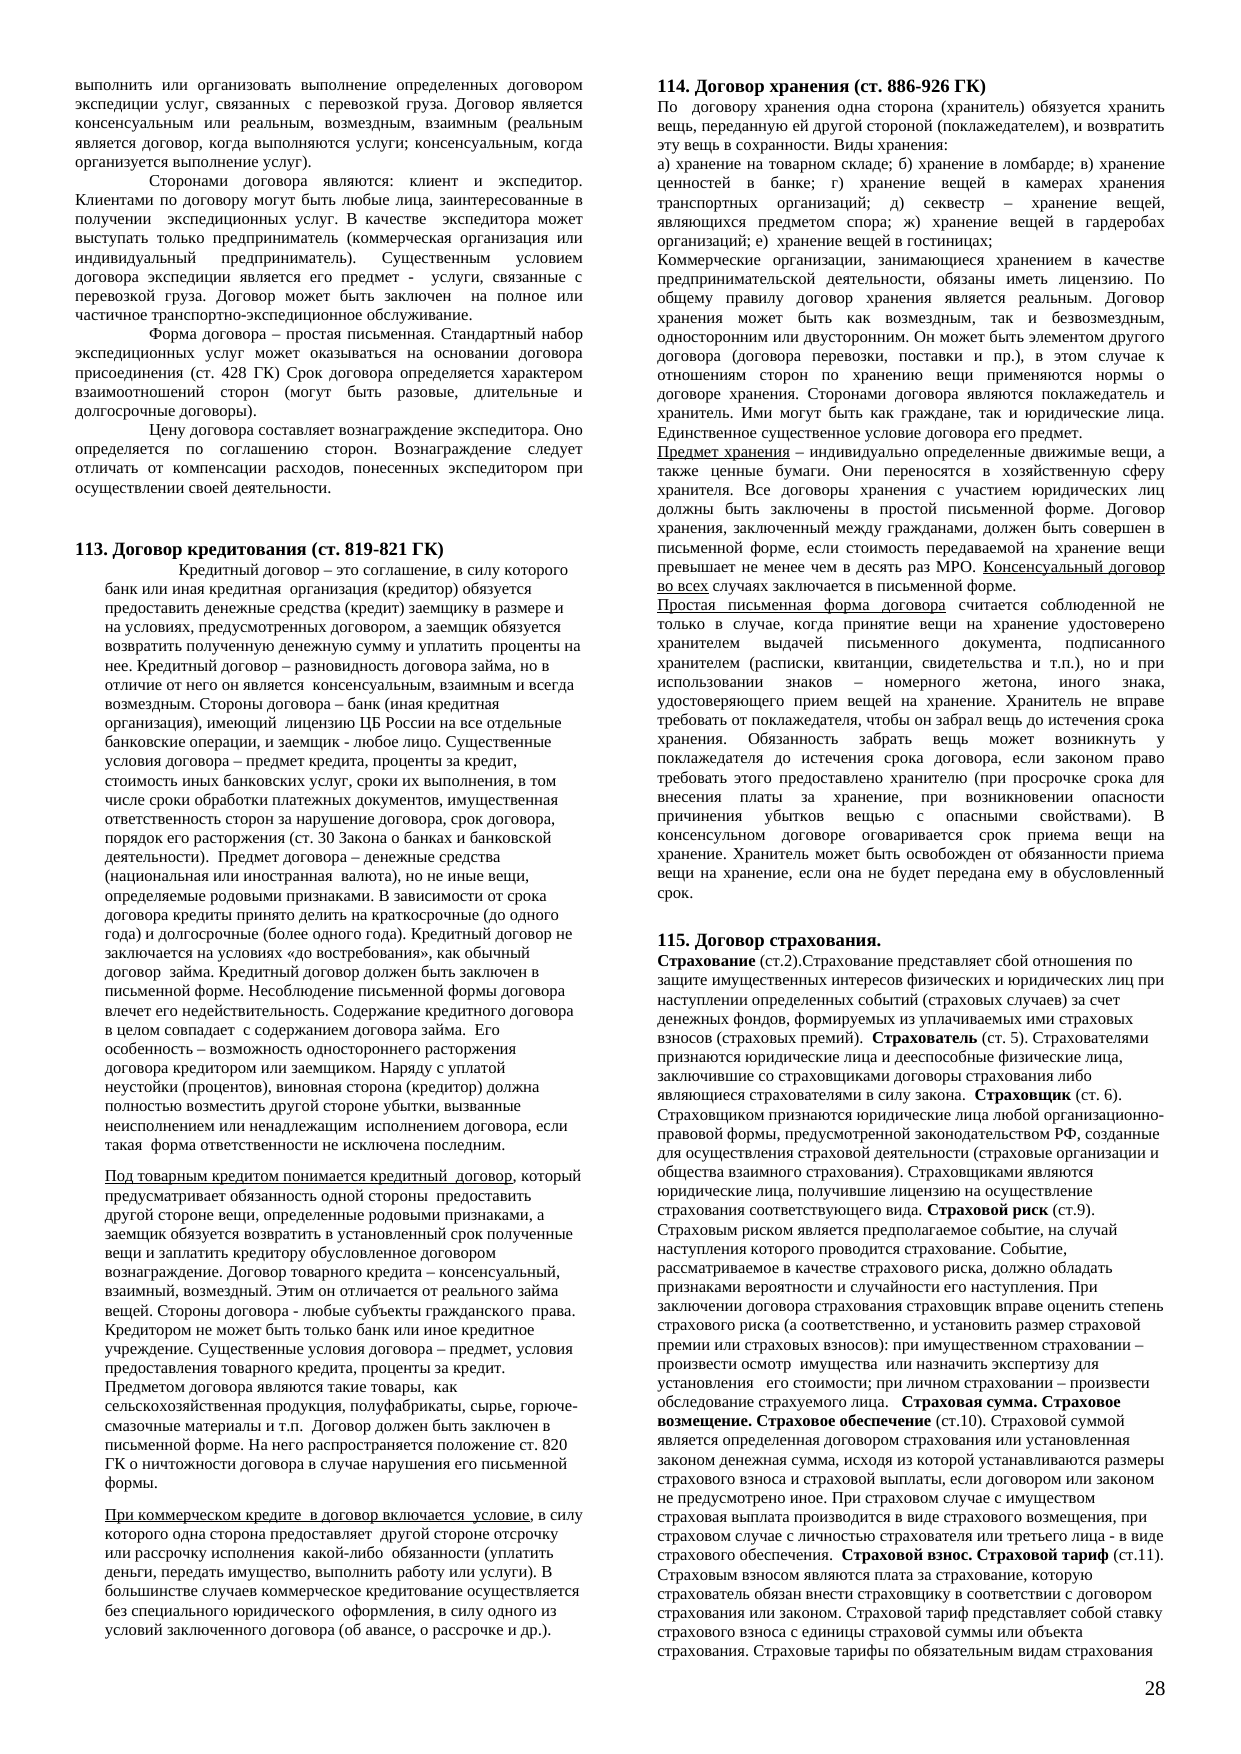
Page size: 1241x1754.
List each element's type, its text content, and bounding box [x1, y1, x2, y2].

text а) хранение на товарном складе; б) хранение в ломбарде; в) хранение ценностей в банке; г) хранение вещей в камерах хранения транспортных организаций; д) секвестр – хранение вещей, являющихся предметом спора; ж) хранение вещей в гардеробах организаций; е) хранение вещей в гостиницах; [657, 154, 1165, 250]
text Коммерческие организации, занимающиеся хранением в качестве предпринимательской деятельности, обязаны иметь лицензию. По общему правилу договор хранения является реальным. Договор хранения может быть как возмездным, так и безвозмездным, односторонним или двусторонним. Он может быть элементом другого договора (договора перевозки, поставки и пр.), в этом случае к отношениям сторон по хранению вещи применяются нормы о договоре хранения. Сторонами договора являются поклажедатель и хранитель. Ими могут быть как граждане, так и юридические лица. Единственное существенное условие договора его предмет. [657, 250, 1165, 442]
text 114. Договор хранения (ст. 886-926 ГК) [657, 75, 1165, 97]
text Кредитный договор – это соглашение, в силу которого банк или иная кредитная организация (кредитор) обязуется предоставить денежные средства (кредит) заемщику в размере и на условиях, предусмотренных договором, а заемщик обязуется возвратить полученную денежную сумму и уплатить проценты на нее. Кредитный договор – разновидность договора займа, но в отличие от него он является консенсуальным, взаимным и всегда возмездным. Стороны договора – банк (иная кредитная организация), имеющий лицензию ЦБ России на все отдельные банковские операции, и заемщик - любое лицо. Существенные условия договора – предмет кредита, проценты за кредит, стоимость иных банковских услуг, сроки их выполнения, в том числе сроки обработки платежных документов, имущественная ответственность сторон за нарушение договора, срок договора, порядок его расторжения (ст. 30 Закона о банках и банковской деятельности). Предмет договора – денежные средства (национальная или иностранная валюта), но не иные вещи, определяемые родовыми признаками. В зависимости от срока договора кредиты принято делить на краткосрочные (до одного года) и долгосрочные (более одного года). Кредитный договор не заключается на условиях «до востребования», как обычный договор займа. Кредитный договор должен быть заключен в письменной форме. Несоблюдение письменной формы договора влечет его недействительность. Содержание кредитного договора в целом совпадает с содержанием договора займа. Его особенность – возможность одностороннего расторжения договора кредитором или заемщиком. Наряду с уплатой неустойки (процентов), виновная сторона (кредитор) должна полностью возместить другой стороне убытки, вызванные неисполнением или ненадлежащим исполнением договора, если такая форма ответственности не исключена последним. [104, 559, 583, 1154]
text По договору хранения одна сторона (хранитель) обязуется хранить вещь, переданную ей другой стороной (поклажедателем), и возвратить эту вещь в сохранности. Виды хранения: [657, 97, 1165, 154]
text Сторонами договора являются: клиент и экспедитор. Клиентами по договору могут быть любые лица, заинтересованные в получении экспедиционных услуг. В качестве экспедитора может выступать только предприниматель (коммерческая организация или индивидуальный предприниматель). Существенным условием договора экспедиции является его предмет - услуги, связанные с перевозкой груза. Договор может быть заключен на полное или частичное транспортно-экспедиционное обслуживание. [75, 171, 583, 324]
text Форма договора – простая письменная. Стандартный набор экспедиционных услуг может оказываться на основании договора присоединения (ст. 428 ГК) Срок договора определяется характером взаимоотношений сторон (могут быть разовые, длительные и долгосрочные договоры). [75, 324, 583, 420]
text При коммерческом кредите в договор включается условие, в силу которого одна сторона предоставляет другой стороне отсрочку или рассрочку исполнения какой-либо обязанности (уплатить деньги, передать имущество, выполнить работу или услуги). В большинстве случаев коммерческое кредитование осуществляется без специального юридического оформления, в силу одного из условий заключенного договора (об авансе, о рассрочке и др.). [104, 1504, 583, 1639]
text Предмет хранения – индивидуально определенные движимые вещи, а также ценные бумаги. Они переносятся в хозяйственную сферу хранителя. Все договоры хранения с участием юридических лиц должны быть заключены в простой письменной форме. Договор хранения, заключенный между гражданами, должен быть совершен в письменной форме, если стоимость передаваемой на хранение вещи превышает не менее чем в десять раз МРО. Консенсуальный договор во всех случаях заключается в письменной форме. [657, 442, 1165, 595]
text Под товарным кредитом понимается кредитный договор, который предусматривает обязанность одной стороны предоставить другой стороне вещи, определенные родовыми признаками, а заемщик обязуется возвратить в установленный срок полученные вещи и заплатить кредитору обусловленное договором вознаграждение. Договор товарного кредита – консенсуальный, взаимный, возмездный. Этим он отличается от реального займа вещей. Стороны договора - любые субъекты гражданского права. Кредитором не может быть только банк или иное кредитное учреждение. Существенные условия договора – предмет, условия предоставления товарного кредита, проценты за кредит. Предметом договора являются такие товары, как сельскохозяйственная продукция, полуфабрикаты, сырье, горюче-смазочные материалы и т.п. Договор должен быть заключен в письменной форме. На него распространяется положение ст. 820 ГК о ничтожности договора в случае нарушения его письменной формы. [104, 1166, 583, 1492]
text Простая письменная форма договора считается соблюденной не только в случае, когда принятие вещи на хранение удостоверено хранителем выдачей письменного документа, подписанного хранителем (расписки, квитанции, свидетельства и т.п.), но и при использовании знаков – номерного жетона, иного знака, удостоверяющего прием вещей на хранение. Хранитель не вправе требовать от поклажедателя, чтобы он забрал вещь до истечения срока хранения. Обязанность забрать вещь может возникнуть у поклажедателя до истечения срока договора, если законом право требовать этого предоставлено хранителю (при просрочке срока для внесения платы за хранение, при возникновении опасности причинения убытков вещью с опасными свойствами). В консенсульном договоре оговаривается срок приема вещи на хранение. Хранитель может быть освобожден от обязанности приема вещи на хранение, если она не будет передана ему в обусловленный срок. [657, 595, 1165, 902]
text 115. Договор страхования. [657, 929, 1165, 951]
text 113. Договор кредитования (ст. 819-821 ГК) [75, 538, 583, 559]
text Цену договора составляет вознаграждение экспедитора. Оно определяется по соглашению сторон. Вознаграждение следует отличать от компенсации расходов, понесенных экспедитором при осуществлении своей деятельности. [75, 420, 583, 497]
